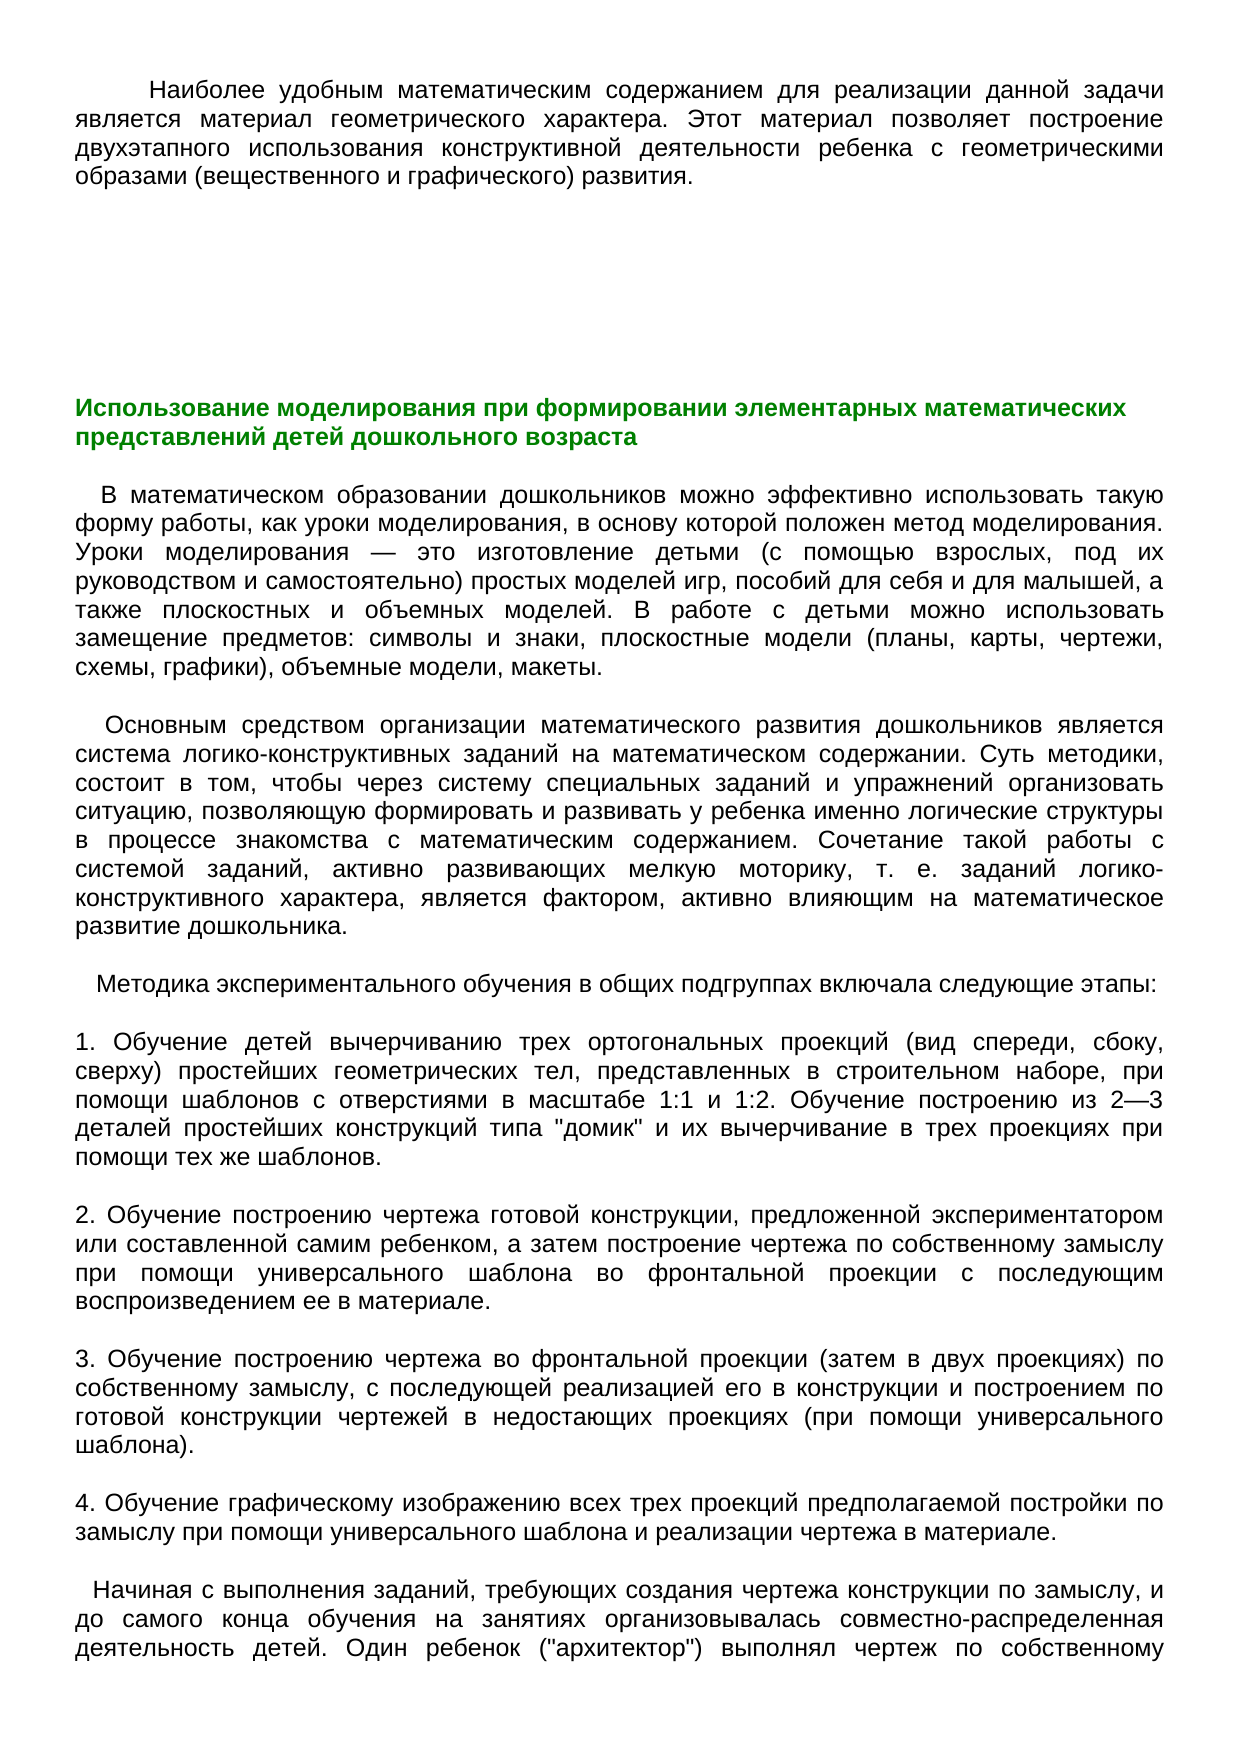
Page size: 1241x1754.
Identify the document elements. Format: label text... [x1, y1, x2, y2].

text 4. Обучение графическому изображению всех трех проекций предполагаемой постройки по замыслу при помощи универсального шаблона и реализации чертежа в материале. [75, 1488, 1165, 1546]
text 3. Обучение построению чертежа во фронтальной проекции (затем в двух проекциях) по собственному замыслу, с последующей реализацией его в конструкции и построением по готовой конструкции чертежей в недостающих проекциях (при помощи универсального шаблона). [75, 1344, 1165, 1459]
text Основным средством организации математического развития дошкольников является система логико-конструктивных заданий на математическом содержании. Суть методики, состоит в том, чтобы через систему специальных заданий и упражнений организовать ситуацию, позволяющую формировать и развивать у ребенка именно логические структуры в процессе знакомства с математическим содержанием. Сочетание такой работы с системой заданий, активно развивающих мелкую моторику, т. е. заданий логико-конструктивного характера, является фактором, активно влияющим на математическое развитие дошкольника. [75, 710, 1165, 940]
text 1. Обучение детей вычерчиванию трех ортогональных проекций (вид спереди, сбоку, сверху) простейших геометрических тел, представленных в строительном наборе, при помощи шаблонов с отверстиями в масштабе 1:1 и 1:2. Обучение построению из 2—3 деталей простейших конструкций типа "домик" и их вычерчивание в трех проекциях при помощи тех же шаблонов. [75, 1027, 1165, 1171]
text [75, 1575, 1165, 1661]
text Методика экспериментального обучения в общих подгруппах включала следующие этапы: [75, 969, 1165, 998]
text Использование моделирования при формировании элементарных математических представлений детей дошкольного возраста [75, 393, 1165, 450]
text В математическом образовании дошкольников можно эффективно использовать такую форму работы, как уроки моделирования, в основу которой положен метод моделирования. Уроки моделирования — это изготовление детьми (с помощью взрослых, под их руководством и самостоятельно) простых моделей игр, пособий для себя и для малышей, а также плоскостных и объемных моделей. В работе с детьми можно использовать замещение предметов: символы и знаки, плоскостные модели (планы, карты, чертежи, схемы, графики), объемные модели, макеты. [75, 479, 1165, 681]
text Наиболее удобным математическим содержанием для реализации данной задачи является материал геометрического характера. Этот материал позволяет построение двухэтапного использования конструктивной деятельности ребенка с геометрическими образами (вещественного и графического) развития. [75, 75, 1165, 190]
text 2. Обучение построению чертежа готовой конструкции, предложенной экспериментатором или составленной самим ребенком, а затем построение чертежа по собственному замыслу при помощи универсального шаблона во фронтальной проекции с последующим воспроизведением ее в материале. [75, 1200, 1165, 1315]
